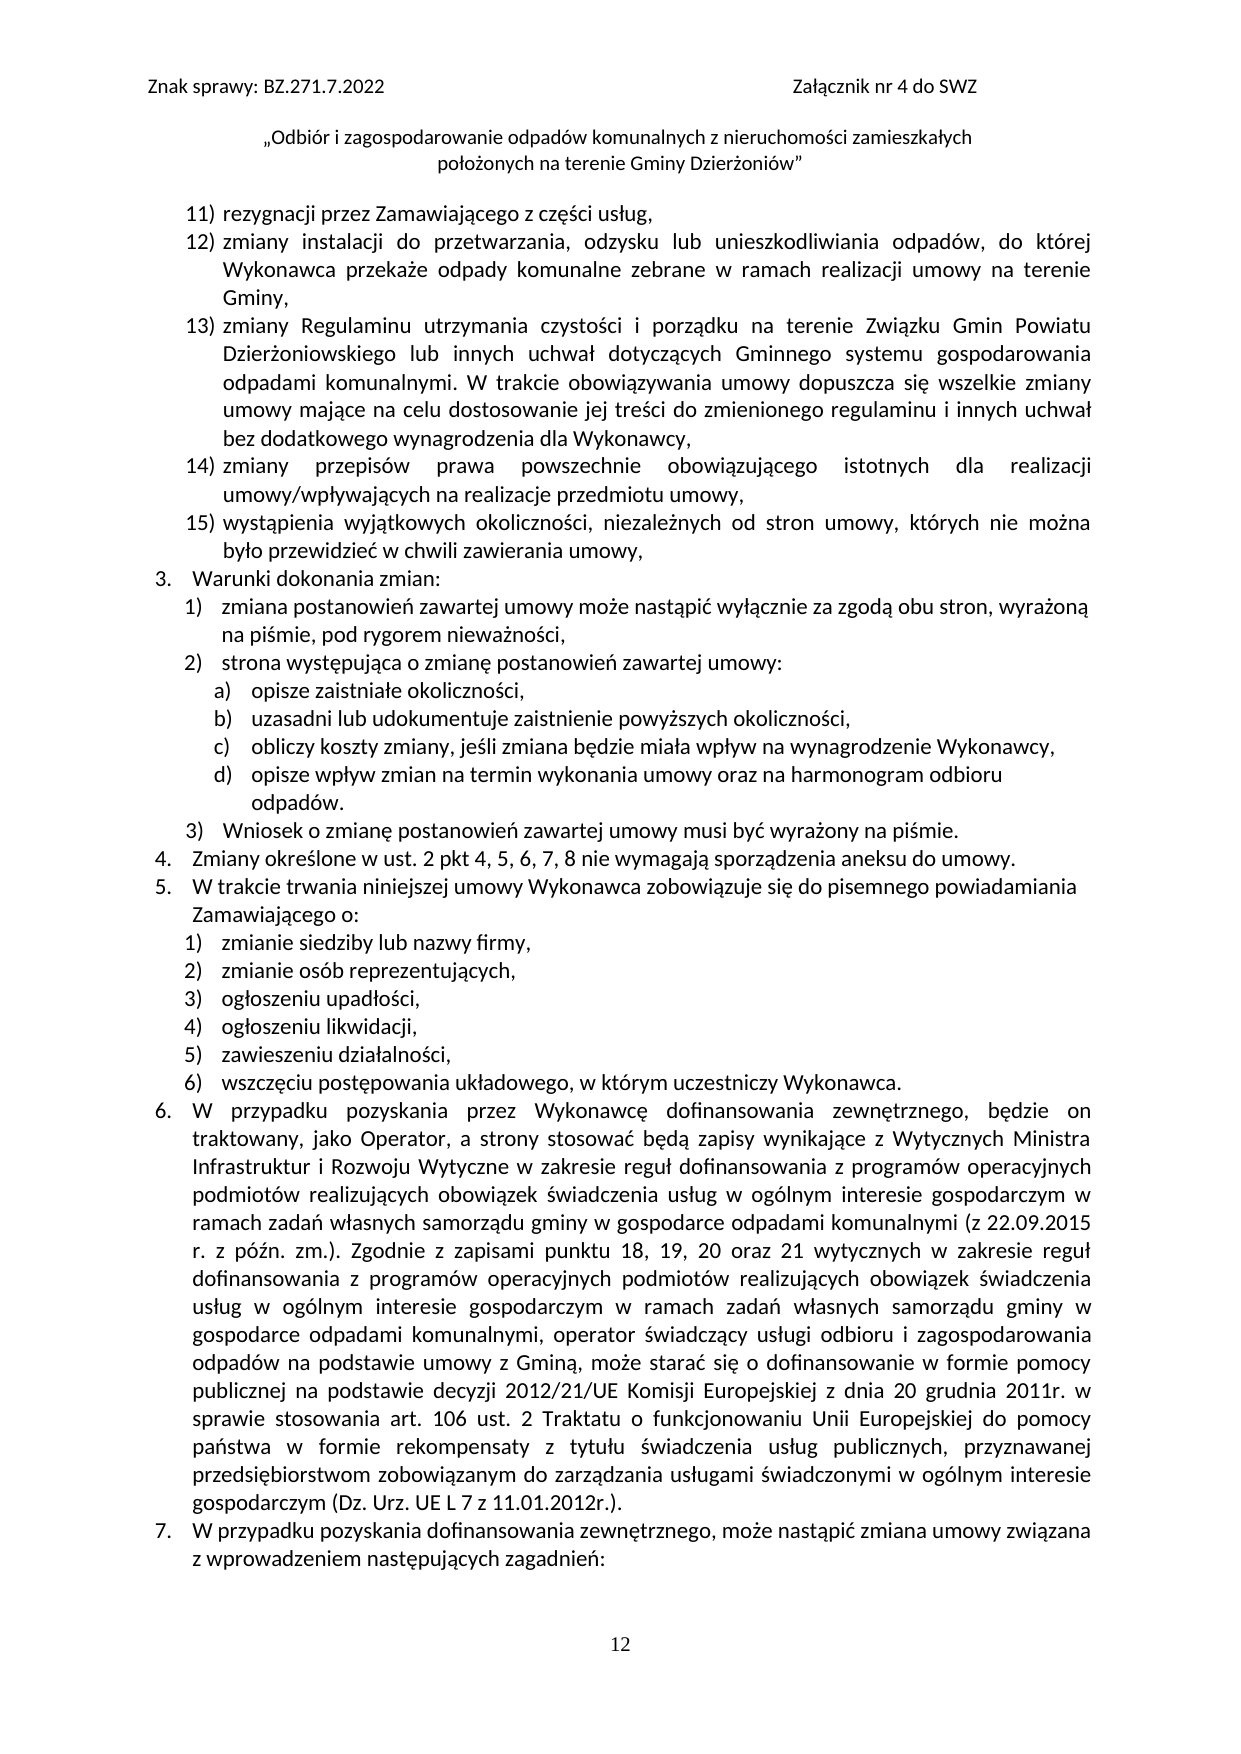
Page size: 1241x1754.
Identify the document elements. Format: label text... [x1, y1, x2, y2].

list W trakcie trwania niniejszej umowy Wykonawca zobowiązuje się do pisemnego powiadamiania Zamawiającego o: [154, 872, 1093, 928]
list obliczy koszty zmiany, jeśli zmiana będzie miała wpływ na wynagrodzenie Wykonawcy, [213, 732, 1093, 760]
list opisze zaistniałe okoliczności, [213, 676, 1093, 704]
list zmiany instalacji do przetwarzania, odzysku lub unieszkodliwiania odpadów, do której Wykonawca przekaże odpady komunalne zebrane w ramach realizacji umowy na terenie Gminy, [185, 227, 1093, 312]
list ogłoszeniu likwidacji, [184, 1012, 1093, 1040]
list zmiana postanowień zawartej umowy może nastąpić wyłącznie za zgodą obu stron, wyrażoną na piśmie, pod rygorem nieważności, [184, 592, 1093, 648]
list zmiany przepisów prawa powszechnie obowiązującego istotnych dla realizacji umowy/wpływających na realizacje przedmiotu umowy, [185, 452, 1093, 508]
list wystąpienia wyjątkowych okoliczności, niezależnych od stron umowy, których nie można było przewidzieć w chwili zawierania umowy, [185, 508, 1093, 564]
list zmianie osób reprezentujących, [184, 956, 1093, 984]
list W przypadku pozyskania dofinansowania zewnętrznego, może nastąpić zmiana umowy związana z wprowadzeniem następujących zagadnień: [154, 1516, 1093, 1572]
list Zmiany określone w ust. 2 pkt 4, 5, 6, 7, 8 nie wymagają sporządzenia aneksu do umowy. [154, 844, 1093, 872]
list Warunki dokonania zmian: [154, 564, 1093, 592]
list Wniosek o zmianę postanowień zawartej umowy musi być wyrażony na piśmie. [185, 816, 1093, 844]
list rezygnacji przez Zamawiającego z części usług, [185, 199, 1093, 227]
list zmiany Regulaminu utrzymania czystości i porządku na terenie Związku Gmin Powiatu Dzierżoniowskiego lub innych uchwał dotyczących Gminnego systemu gospodarowania odpadami komunalnymi. W trakcie obowiązywania umowy dopuszcza się wszelkie zmiany umowy mające na celu dostosowanie jej treści do zmienionego regulaminu i innych uchwał bez dodatkowego wynagrodzenia dla Wykonawcy, [185, 312, 1093, 452]
list strona występująca o zmianę postanowień zawartej umowy: [184, 648, 1093, 676]
list W przypadku pozyskania przez Wykonawcę dofinansowania zewnętrznego, będzie on traktowany, jako Operator, a strony stosować będą zapisy wynikające z Wytycznych Ministra Infrastruktur i Rozwoju Wytyczne w zakresie reguł dofinansowania z programów operacyjnych podmiotów realizujących obowiązek świadczenia usług w ogólnym interesie gospodarczym w ramach zadań własnych samorządu gminy w gospodarce odpadami komunalnymi (z 22.09.2015 r. z późn. zm.). Zgodnie z zapisami punktu 18, 19, 20 oraz 21 wytycznych w zakresie reguł dofinansowania z programów operacyjnych podmiotów realizujących obowiązek świadczenia usług w ogólnym interesie gospodarczym w ramach zadań własnych samorządu gminy w gospodarce odpadami komunalnymi, operator świadczący usługi odbioru i zagospodarowania odpadów na podstawie umowy z Gminą, może starać się o dofinansowanie w formie pomocy publicznej na podstawie decyzji 2012/21/UE Komisji Europejskiej z dnia 20 grudnia 2011r. w sprawie stosowania art. 106 ust. 2 Traktatu o funkcjonowaniu Unii Europejskiej do pomocy państwa w formie rekompensaty z tytułu świadczenia usług publicznych, przyznawanej przedsiębiorstwom zobowiązanym do zarządzania usługami świadczonymi w ogólnym interesie gospodarczym (Dz. Urz. UE L 7 z 11.01.2012r.). [154, 1096, 1093, 1516]
list wszczęciu postępowania układowego, w którym uczestniczy Wykonawca. [184, 1068, 1093, 1096]
list opisze wpływ zmian na termin wykonania umowy oraz na harmonogram odbioru odpadów. [213, 760, 1093, 816]
list uzasadni lub udokumentuje zaistnienie powyższych okoliczności, [213, 704, 1093, 732]
list zmianie siedziby lub nazwy firmy, [184, 928, 1093, 956]
list zawieszeniu działalności, [184, 1040, 1093, 1068]
list ogłoszeniu upadłości, [184, 984, 1093, 1012]
